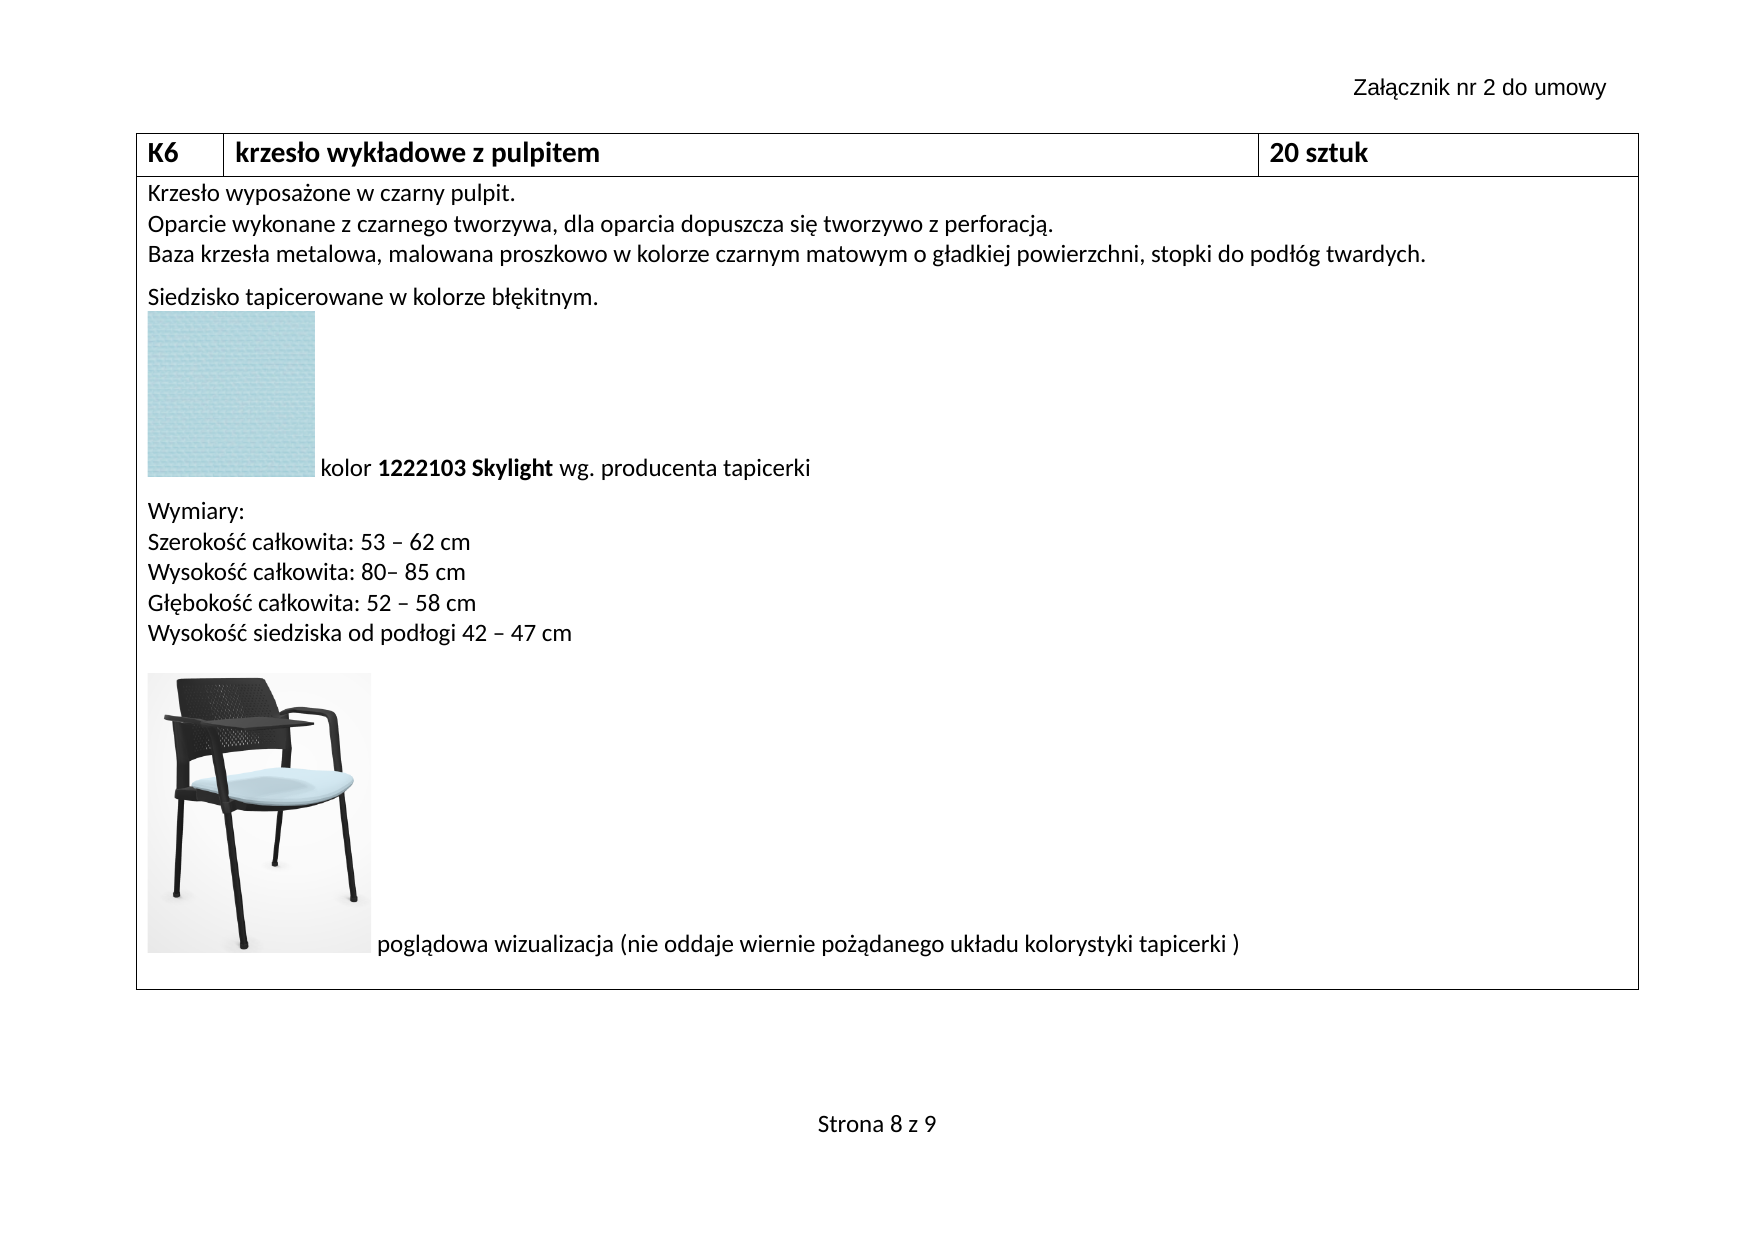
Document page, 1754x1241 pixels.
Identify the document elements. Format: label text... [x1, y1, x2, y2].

table_header K6 [137, 134, 223, 176]
picture [147, 673, 372, 953]
table_header 20 sztuk [1259, 134, 1638, 176]
picture [147, 311, 315, 477]
table_cell Krzesło wyposażone w czarny pulpit. Oparcie wykonane z czarnego tworzywa, dla oparcia dopuszcza się tworzywo z perforacją. Baza krzesła metalowa, malowana proszkowo w kolorze czarnym matowym o gładkiej powierzchni, stopki do podłóg twardych. Siedzisko tapicerowane w kolorze błękitnym. kolor 1222103 Skylight wg. producenta tapicerki Wymiary: Szerokość całkowita: 53 – 62 cm Wysokość całkowita: 80– 85 cm Głębokość całkowita: 52 – 58 cm Wysokość siedziska od podłogi 42 – 47 cm poglądowa wizualizacja (nie oddaje wiernie pożądanego układu kolorystyki tapicerki ) [137, 177, 1638, 989]
table_header krzesło wykładowe z pulpitem [224, 134, 1258, 176]
